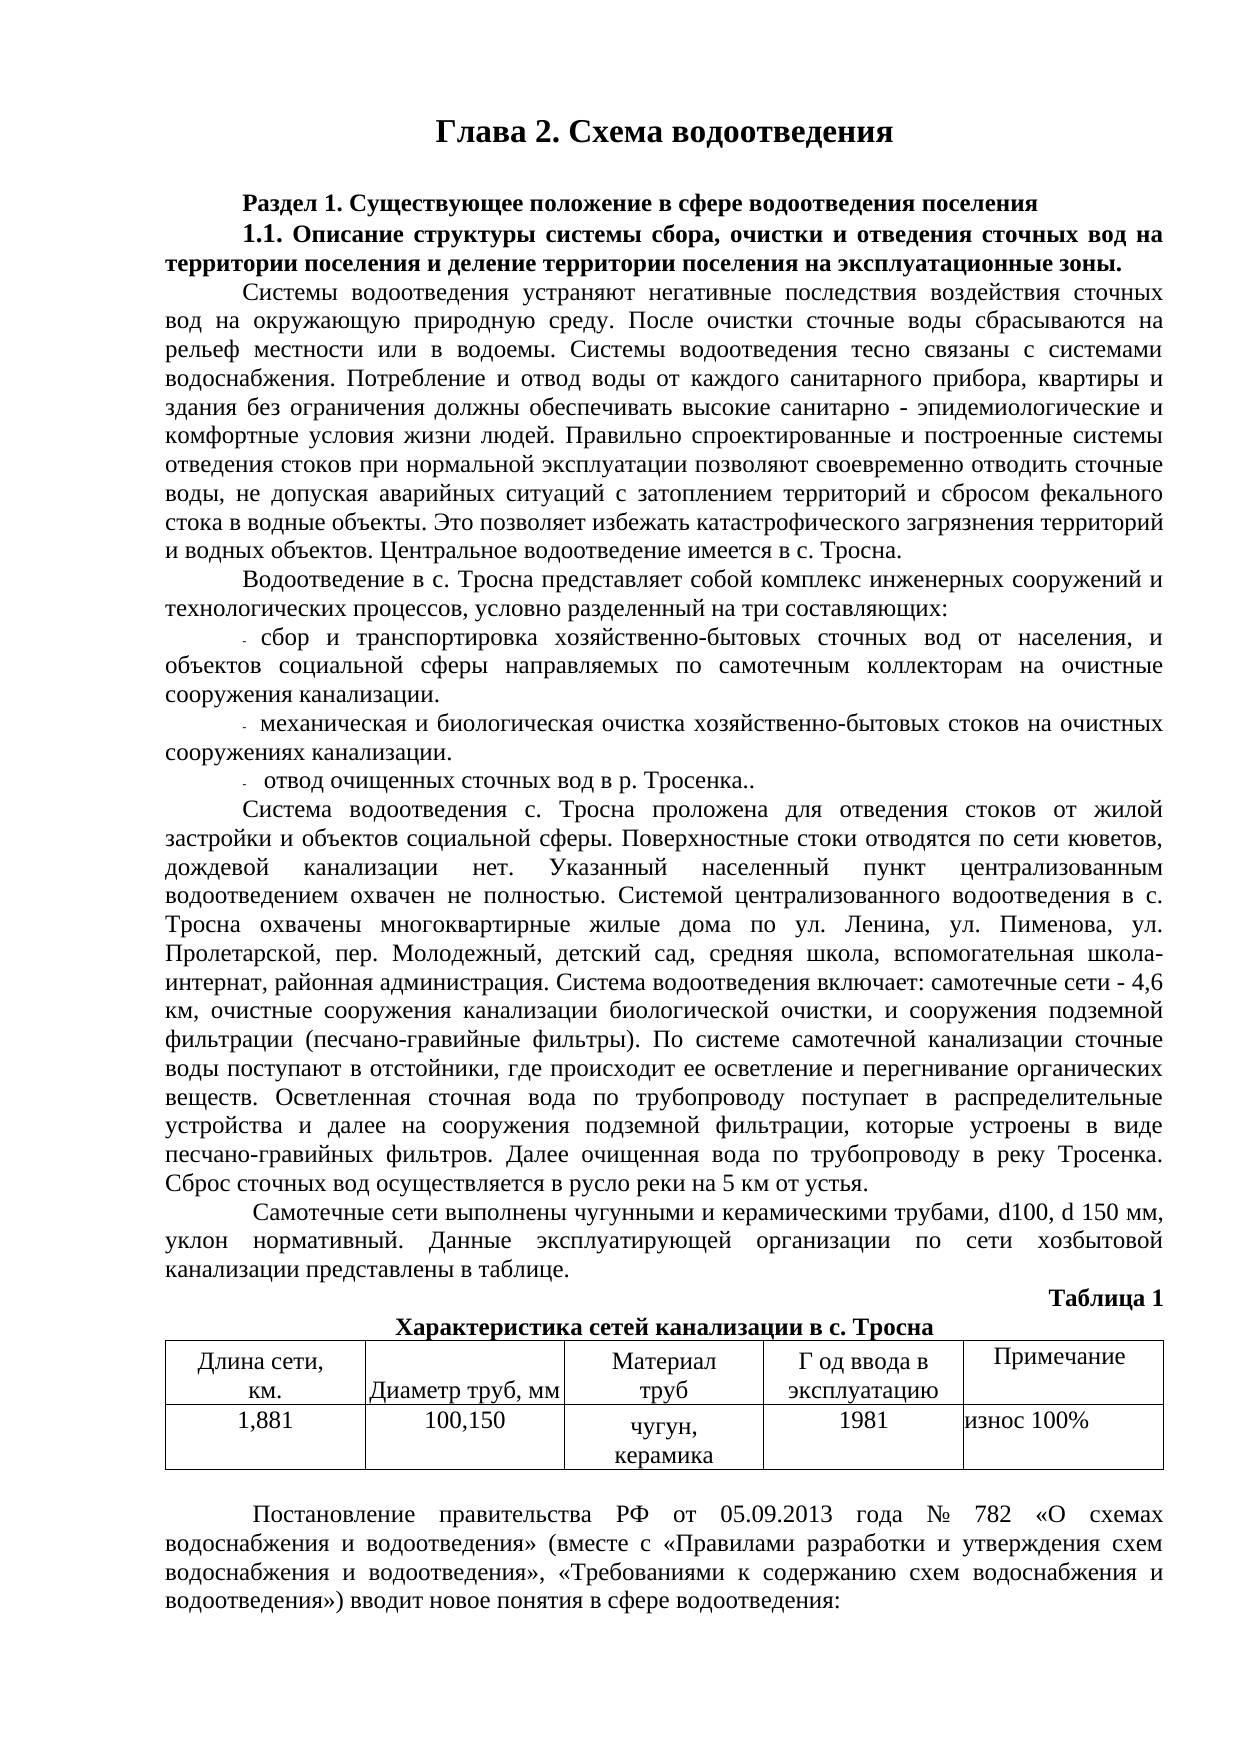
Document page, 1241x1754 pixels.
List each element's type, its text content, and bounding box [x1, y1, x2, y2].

list Описание структуры системы сбора, очистки и отведения сточных вод на территории поселения и деление территории поселения на эксплуатационные зоны. [165, 217, 1164, 277]
list отвод очищенных сточных вод в р. Тросенка.. [165, 765, 1164, 794]
table_cell 100,150 [366, 1405, 564, 1468]
text Система водоотведения с. Тросна проложена для отведения стоков от жилой застройки и объектов социальной сферы. Поверхностные стоки отводятся по сети кюветов, дождевой канализации нет. Указанный населенный пункт централизованным водоотведением охвачен не полностью. Системой централизованного водоотведения в с. Тросна охвачены многоквартирные жилые дома по ул. Ленина, ул. Пименова, ул. Пролетарской, пер. Молодежный, детский сад, средняя школа, вспомогательная школа-интернат, районная администрация. Система водоотведения включает: самотечные сети - 4,6 км, очистные сооружения канализации биологической очистки, и сооружения подземной фильтрации (песчано-гравийные фильтры). По системе самотечной канализации сточные воды поступают в отстойники, где происходит ее осветление и перегнивание органических веществ. Осветленная сточная вода по трубопроводу поступает в распределительные устройства и далее на сооружения подземной фильтрации, которые устроены в виде песчано-гравийных фильтров. Далее очищенная вода по трубопроводу в реку Тросенка. Сброс сточных вод осуществляется в русло реки на 5 км от устья. [165, 794, 1164, 1197]
table_cell 1981 [764, 1405, 963, 1468]
text Самотечные сети выполнены чугунными и керамическими трубами, d100, d 150 мм, уклон нормативный. Данные эксплуатирующей организации по сети хозбытовой канализации представлены в таблице. [165, 1197, 1164, 1283]
table_header Примечание [964, 1341, 1163, 1404]
table_header Диаметр труб, мм [366, 1341, 564, 1404]
text Раздел 1. Существующее положение в сфере водоотведения поселения [165, 188, 1164, 217]
table_header Длина сети, км. [166, 1341, 365, 1404]
table_header Г од ввода в эксплуатацию [764, 1341, 963, 1404]
table_cell 1,881 [166, 1405, 365, 1468]
list механическая и биологическая очистка хозяйственно-бытовых стоков на очистных сооружениях канализации. [165, 708, 1164, 765]
text Характеристика сетей канализации в с. Тросна [165, 1312, 1164, 1340]
table_cell чугун, керамика [565, 1405, 763, 1468]
text Водоотведение в с. Тросна представляет собой комплекс инженерных сооружений и технологических процессов, условно разделенный на три составляющих: [165, 564, 1164, 622]
table_cell износ 100% [964, 1405, 1163, 1468]
text Постановление правительства РФ от 05.09.2013 года № 782 «О схемах водоснабжения и водоотведения» (вместе с «Правилами разработки и утверждения схем водоснабжения и водоотведения», «Требованиями к содержанию схем водоснабжения и водоотведения») вводит новое понятия в сфере водоотведения: [165, 1499, 1164, 1614]
list сбор и транспортировка хозяйственно-бытовых сточных вод от населения, и объектов социальной сферы направляемых по самотечным коллекторам на очистные сооружения канализации. [165, 622, 1164, 708]
text Таблица 1 [165, 1283, 1164, 1312]
table_header Материал труб [565, 1341, 763, 1404]
text Глава 2. Схема водоотведения [165, 111, 1164, 150]
text Системы водоотведения устраняют негативные последствия воздействия сточных вод на окружающую природную среду. После очистки сточные воды сбрасываются на рельеф местности или в водоемы. Системы водоотведения тесно связаны с системами водоснабжения. Потребление и отвод воды от каждого санитарного прибора, квартиры и здания без ограничения должны обеспечивать высокие санитарно - эпидемиологические и комфортные условия жизни людей. Правильно спроектированные и построенные системы отведения стоков при нормальной эксплуатации позволяют своевременно отводить сточные воды, не допуская аварийных ситуаций с затоплением территорий и сбросом фекального стока в водные объекты. Это позволяет избежать катастрофического загрязнения территорий и водных объектов. Центральное водоотведение имеется в с. Тросна. [165, 277, 1164, 564]
